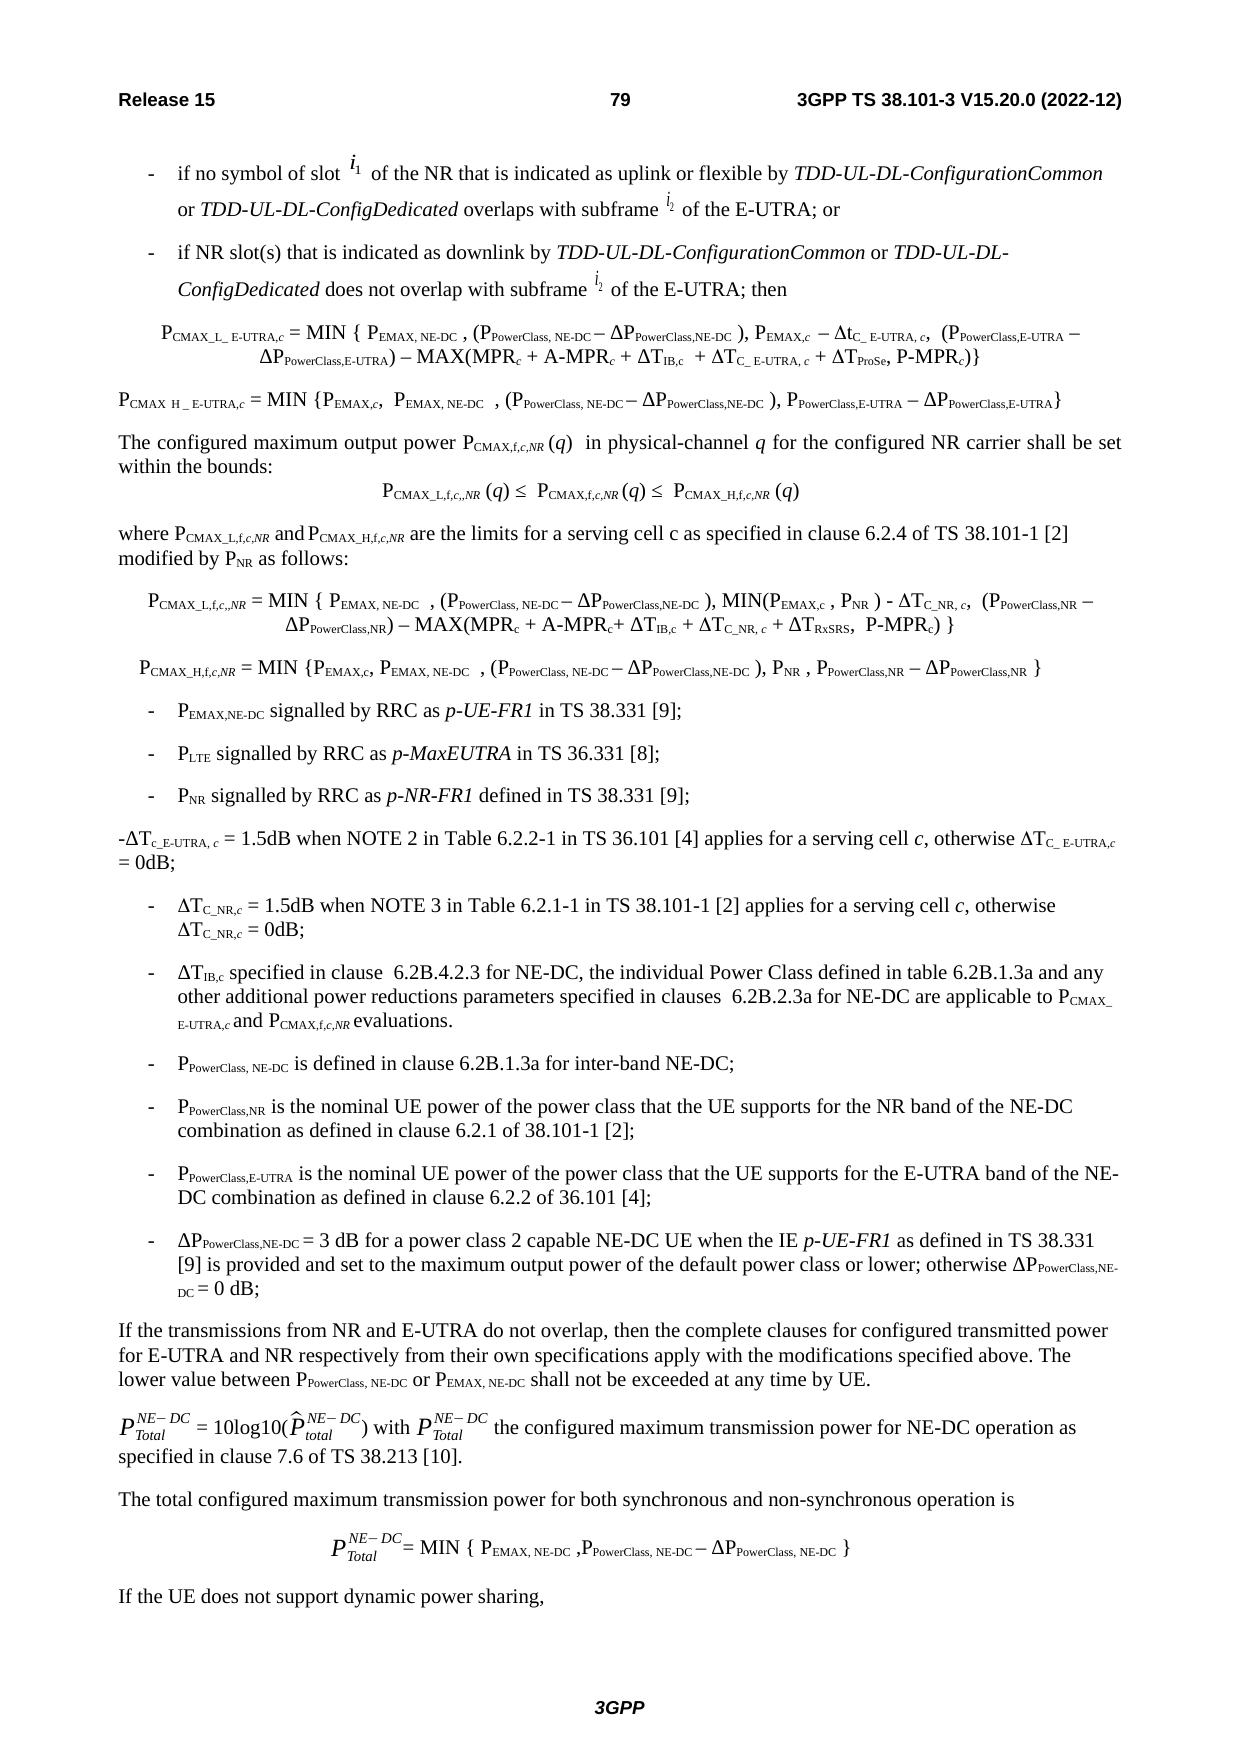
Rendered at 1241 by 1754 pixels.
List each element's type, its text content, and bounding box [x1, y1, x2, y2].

text - TC_NR,c = 1.5dB when NOTE 3 in Table 6.2.1-1 in TS 38.101-1 [2] applies for a serving cell c, otherwise TC_NR,c = 0dB; [148, 893, 1122, 941]
text - PNR signalled by RRC as p-NR-FR1 defined in TS 38.331 [9]; [148, 783, 1122, 807]
text The configured maximum output power PCMAX,f,c,NR (q) in physical-channel q for the configured NR carrier shall be set within the bounds: [118, 430, 1122, 478]
text - if no symbol of slot of the NR that is indicated as uplink or flexible by TDD-UL-DL-ConfigurationCommon or TDD-UL-DL-ConfigDedicated overlaps with subframe of the E-UTRA; or [148, 147, 1122, 221]
text - ΔTc_E-UTRA, c = 1.5dB when NOTE 2 in Table 6.2.2-1 in TS 36.101 [4] applies for a serving cell c, otherwise TC_ E-UTRA,c = 0dB; [118, 826, 1122, 874]
text where PCMAX_L,f,c,NR and PCMAX_H,f,c,NR are the limits for a serving cell c as specified in clause 6.2.4 of TS 38.101-1 [2] modified by PNR as follows: [118, 521, 1122, 570]
text PCMAX_L_ E-UTRA,c = MIN { PEMAX, NE-DC , (PPowerClass, NE-DC – ΔPPowerClass,NE-DC ), PEMAX,c – tC_ E-UTRA, c, (PPowerClass,E-UTRA – ΔPPowerClass,E-UTRA) – MAX(MPRc + A-MPRc + ΔTIB,c + TC_ E-UTRA, c + TProSe, P-MPRc)} [118, 320, 1122, 368]
text - PLTE signalled by RRC as p-MaxEUTRA in TS 36.331 [8]; [148, 741, 1122, 765]
text If the UE does not support dynamic power sharing, [118, 1583, 1122, 1608]
text - ΔTIB,c specified in clause 6.2B.4.2.3 for NE-DC, the individual Power Class defined in table 6.2B.1.3a and any other additional power reductions parameters specified in clauses 6.2B.2.3a for NE-DC are applicable to PCMAX_ E-UTRA,c and PCMAX,f,c,NR evaluations. [148, 960, 1122, 1032]
text PCMAX_L,f,c,,NR = MIN { PEMAX, NE-DC , (PPowerClass, NE-DC – ΔPPowerClass,NE-DC ), MIN(PEMAX,c , PNR ) - TC_NR, c, (PPowerClass,NR – ΔPPowerClass,NR) – MAX(MPRc + A-MPRc+ ΔTIB,c + TC_NR, c + ∆TRxSRS, P-MPRc) } [118, 588, 1122, 636]
text - PEMAX,NE-DC signalled by RRC as p-UE-FR1 in TS 38.331 [9]; [148, 698, 1122, 722]
text - if NR slot(s) that is indicated as downlink by TDD-UL-DL-ConfigurationCommon or TDD-UL-DL-ConfigDedicated does not overlap with subframe of the E-UTRA; then [148, 240, 1122, 301]
text If the transmissions from NR and E-UTRA do not overlap, then the complete clauses for configured transmitted power for E-UTRA and NR respectively from their own specifications apply with the modifications specified above. The lower value between PPowerClass, NE-DC or PEMAX, NE-DC shall not be exceeded at any time by UE. [118, 1318, 1122, 1391]
text - ΔPPowerClass,NE-DC = 3 dB for a power class 2 capable NE-DC UE when the IE p-UE-FR1 as defined in TS 38.331 [9] is provided and set to the maximum output power of the default power class or lower; otherwise ΔPPowerClass,NE-DC = 0 dB; [148, 1227, 1122, 1300]
text The total configured maximum transmission power for both synchronous and non-synchronous operation is [118, 1487, 1122, 1511]
text - PPowerClass, NE-DC is defined in clause 6.2B.1.3a for inter-band NE-DC; [148, 1051, 1122, 1075]
text = 10log10() with the configured maximum transmission power for NE-DC operation as specified in clause 7.6 of TS 38.213 [10]. [118, 1409, 1122, 1468]
text PCMAX H _ E-UTRA,c = MIN {PEMAX,c, PEMAX, NE-DC , (PPowerClass, NE-DC – ΔPPowerClass,NE-DC ), PPowerClass,E-UTRA – ΔPPowerClass,E-UTRA} [118, 387, 1122, 411]
text - PPowerClass,E-UTRA is the nominal UE power of the power class that the UE supports for the E-UTRA band of the NE-DC combination as defined in clause 6.2.2 of 36.101 [4]; [148, 1161, 1122, 1209]
text = MIN { PEMAX, NE-DC ,PPowerClass, NE-DC – ΔPPowerClass, NE-DC } [118, 1530, 1122, 1565]
text - PPowerClass,NR is the nominal UE power of the power class that the UE supports for the NR band of the NE-DC combination as defined in clause 6.2.1 of 38.101-1 [2]; [148, 1094, 1122, 1142]
text PCMAX_L,f,c,,NR (q) ≤ PCMAX,f,c,NR (q) ≤ PCMAX_H,f,c,NR (q) [118, 478, 1122, 502]
text PCMAX_H,f,c,NR = MIN {PEMAX,c, PEMAX, NE-DC , (PPowerClass, NE-DC – ΔPPowerClass,NE-DC ), PNR , PPowerClass,NR – ΔPPowerClass,NR } [118, 655, 1122, 679]
